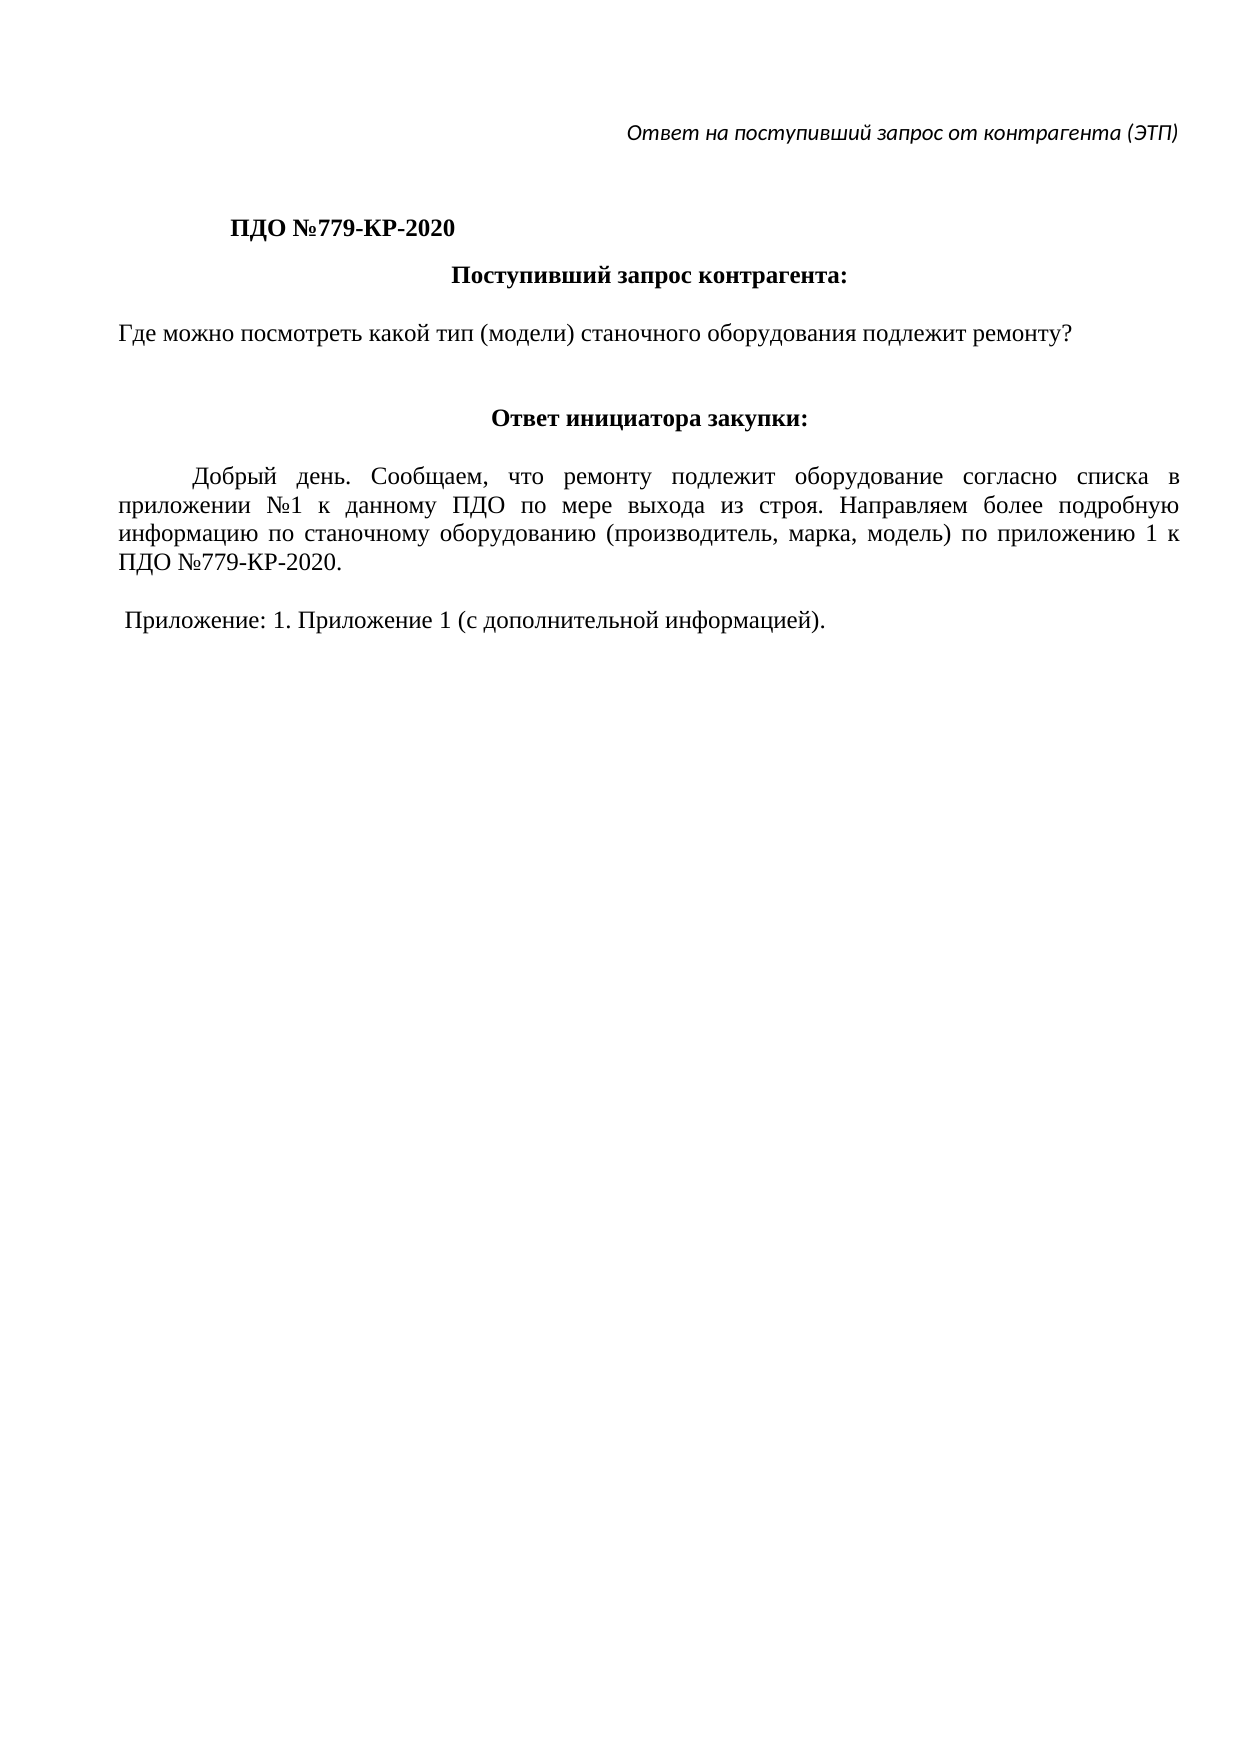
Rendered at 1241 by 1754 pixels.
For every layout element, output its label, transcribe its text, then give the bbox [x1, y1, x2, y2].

text Поступивший запрос контрагента: [118, 260, 1181, 289]
text Ответ инициатора закупки: [118, 403, 1181, 432]
text Где можно посмотреть какой тип (модели) станочного оборудования подлежит ремонту? [118, 318, 1181, 375]
text Ответ на поступивший запрос от контрагента (ЭТП) [118, 118, 1181, 146]
text ПДО №779-КР-2020 [118, 213, 1181, 241]
text Добрый день. Сообщаем, что ремонту подлежит оборудование согласно списка в приложении №1 к данному ПДО по мере выхода из строя. Направляем более подробную информацию по станочному оборудованию (производитель, марка, модель) по приложению 1 к ПДО №779-КР-2020. [118, 461, 1181, 576]
text Приложение: 1. Приложение 1 (с дополнительной информацией). [118, 605, 1181, 633]
